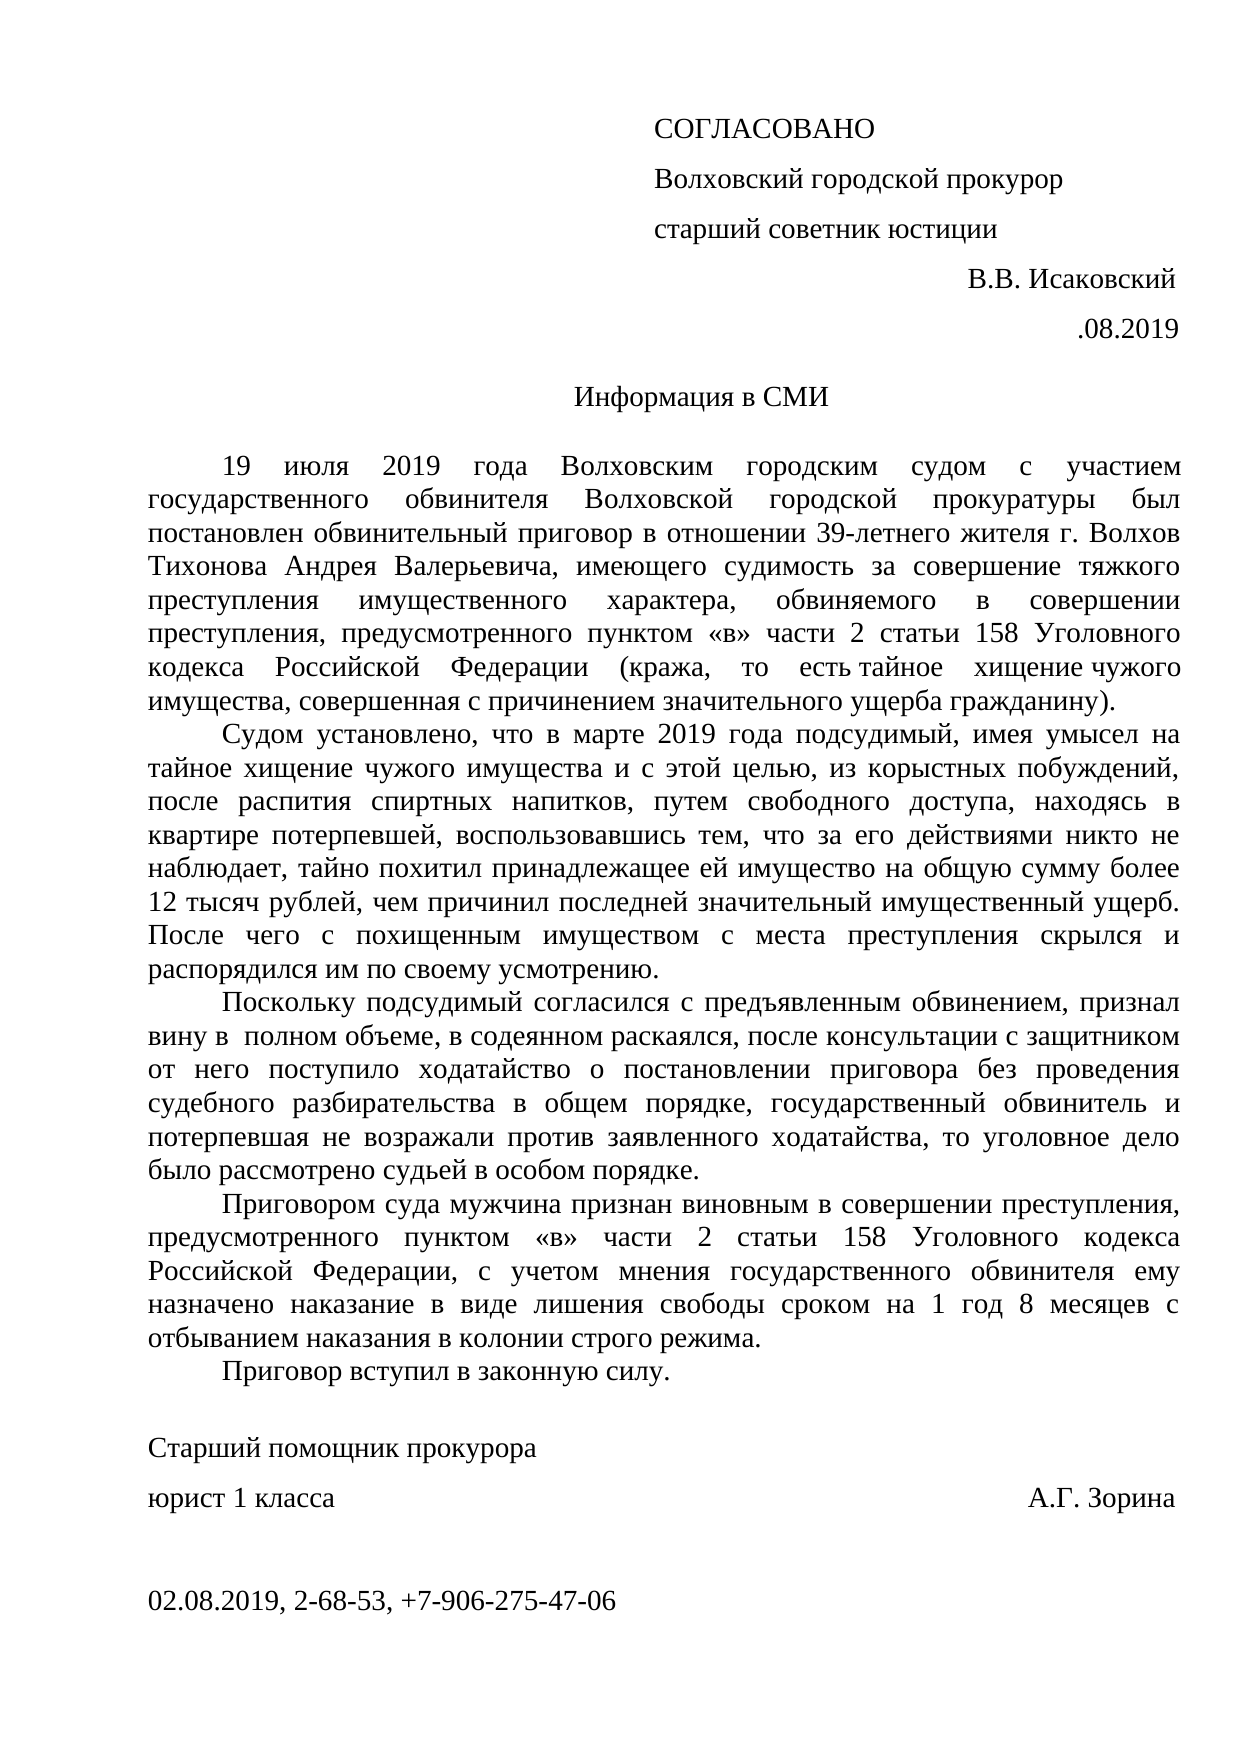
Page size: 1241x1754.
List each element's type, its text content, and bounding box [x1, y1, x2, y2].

text Волховский городской прокурор [654, 168, 1181, 193]
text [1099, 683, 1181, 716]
text старший советник юстиции [654, 218, 1181, 243]
text Информация в СМИ [148, 379, 1181, 412]
text 02.08.2019, 2-68-53, +7-906-275-47-06 [148, 1583, 1181, 1617]
text Приговор вступил в законную силу. [148, 1353, 1181, 1387]
text В.В. Исаковский [654, 268, 1181, 293]
text Поскольку подсудимый согласился с предъявленным обвинением, признал вину в полном объеме, в содеянном раскаялся, после консультации с защитником от него поступило ходатайство о постановлении приговора без проведения судебного разбирательства в общем порядке, государственный обвинитель и потерпевшая не возражали против заявленного ходатайства, то уголовное дело было рассмотрено судьей в особом порядке. [148, 984, 1181, 1186]
text юрист 1 класса А.Г. Зорина [148, 1487, 1181, 1512]
text Приговором суда мужчина признан виновным в совершении преступления, предусмотренного пунктом «в» части 2 статьи 158 Уголовного кодекса Российской Федерации, с учетом мнения государственного обвинителя ему назначено наказание в виде лишения свободы сроком на 1 год 8 месяцев с отбыванием наказания в колонии строго режима. [148, 1186, 1181, 1353]
text СОГЛАСОВАНО [654, 118, 1181, 143]
text Судом установлено, что в марте 2019 года подсудимый, имея умысел на тайное хищение чужого имущества и с этой целью, из корыстных побуждений, после распития спиртных напитков, путем свободного доступа, находясь в квартире потерпевшей, воспользовавшись тем, что за его действиями никто не наблюдает, тайно похитил принадлежащее ей имущество на общую сумму более 12 тысяч рублей, чем причинил последней значительный имущественный ущерб. После чего с похищенным имуществом с места преступления скрылся и распорядился им по своему усмотрению. [148, 716, 1181, 984]
text 19 июля 2019 года Волховским городским судом с участием государственного обвинителя Волховской городской прокуратуры был постановлен обвинительный приговор в отношении 39-летнего жителя г. Волхов Тихонова Андрея Валерьевича, имеющего судимость за совершение тяжкого преступления имущественного характера, обвиняемого в совершении преступления, предусмотренного пунктом «в» части 2 статьи 158 Уголовного кодекса Российской Федерации (кража, то есть тайное хищение чужого имущества, совершенная с причинением значительного ущерба гражданину). [148, 448, 1181, 683]
text .08.2019 [148, 318, 1181, 343]
text Старший помощник прокурора [148, 1437, 1181, 1462]
